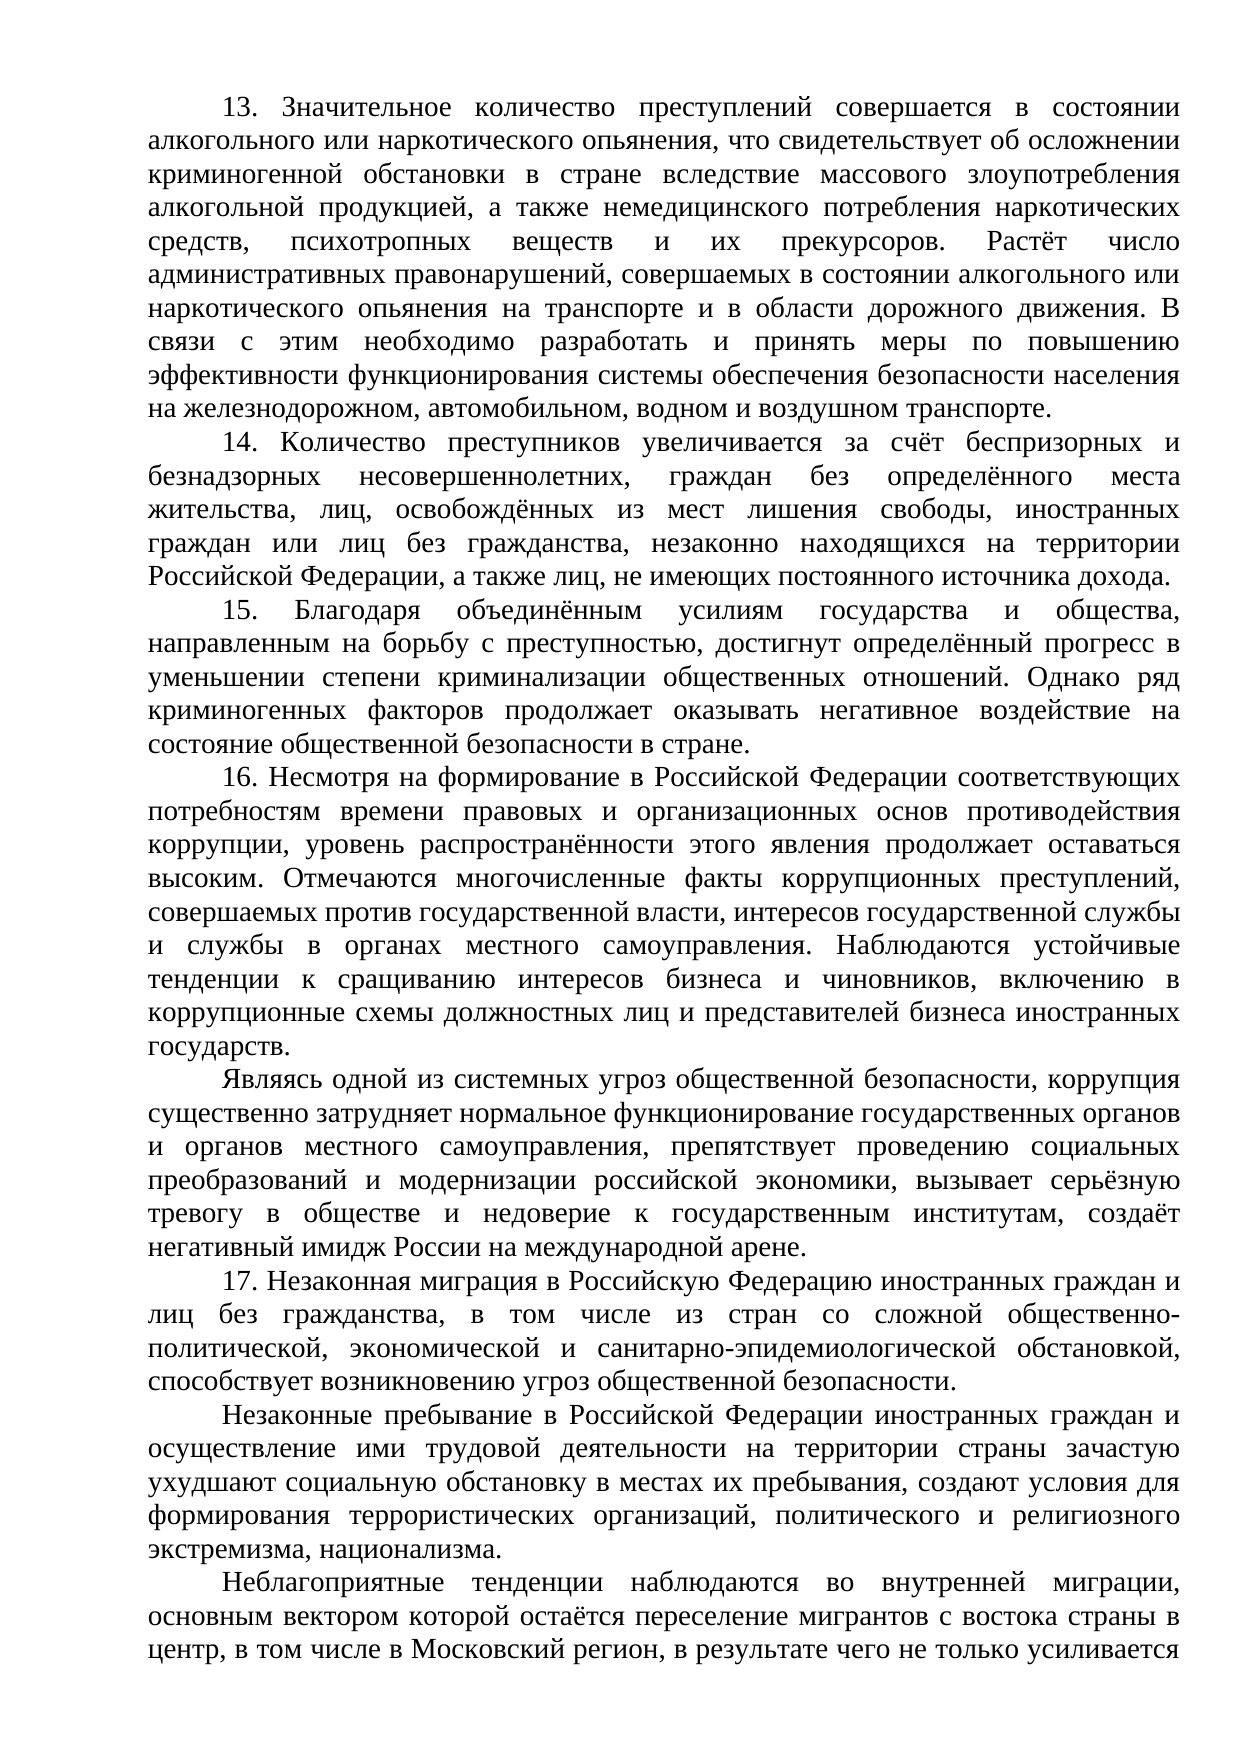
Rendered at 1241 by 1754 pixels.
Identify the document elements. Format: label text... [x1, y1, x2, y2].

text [148, 1564, 1181, 1665]
text 16. Несмотря на формирование в Российской Федерации соответствующих потребностям времени правовых и организационных основ противодействия коррупции, уровень распространённости этого явления продолжает оставаться высоким. Отмечаются многочисленные факты коррупционных преступлений, совершаемых против государственной власти, интересов государственной службы и службы в органах местного самоуправления. Наблюдаются устойчивые тенденции к сращиванию интересов бизнеса и чиновников, включению в коррупционные схемы должностных лиц и представителей бизнеса иностранных государств. [148, 759, 1181, 1061]
text 14. Количество преступников увеличивается за счёт беспризорных и безнадзорных несовершеннолетних, граждан без определённого места жительства, лиц, освобождённых из мест лишения свободы, иностранных граждан или лиц без гражданства, незаконно находящихся на территории Российской Федерации, а также лиц, не имеющих постоянного источника дохода. [148, 424, 1181, 592]
text Являясь одной из системных угроз общественной безопасности, коррупция существенно затрудняет нормальное функционирование государственных органов и органов местного самоуправления, препятствует проведению социальных преобразований и модернизации российской экономики, вызывает серьёзную тревогу в обществе и недоверие к государственным институтам, создаёт негативный имидж России на международной арене. [148, 1061, 1181, 1263]
text Незаконные пребывание в Российской Федерации иностранных граждан и осуществление ими трудовой деятельности на территории страны зачастую ухудшают социальную обстановку в местах их пребывания, создают условия для формирования террористических организаций, политического и религиозного экстремизма, национализма. [148, 1397, 1181, 1564]
text 15. Благодаря объединённым усилиям государства и общества, направленным на борьбу с преступностью, достигнут определённый прогресс в уменьшении степени криминализации общественных отношений. Однако ряд криминогенных факторов продолжает оказывать негативное воздействие на состояние общественной безопасности в стране. [148, 592, 1181, 759]
text 17. Незаконная миграция в Российскую Федерацию иностранных граждан и лиц без гражданства, в том числе из стран со сложной общественно-политической, экономической и санитарно-эпидемиологической обстановкой, способствует возникновению угроз общественной безопасности. [148, 1263, 1181, 1397]
text 13. Значительное количество преступлений совершается в состоянии алкогольного или наркотического опьянения, что свидетельствует об осложнении криминогенной обстановки в стране вследствие массового злоупотребления алкогольной продукцией, а также немедицинского потребления наркотических средств, психотропных веществ и их прекурсоров. Растёт число административных правонарушений, совершаемых в состоянии алкогольного или наркотического опьянения на транспорте и в области дорожного движения. В связи с этим необходимо разработать и принять меры по повышению эффективности функционирования системы обеспечения безопасности населения на железнодорожном, автомобильном, водном и воздушном транспорте. [148, 89, 1181, 424]
